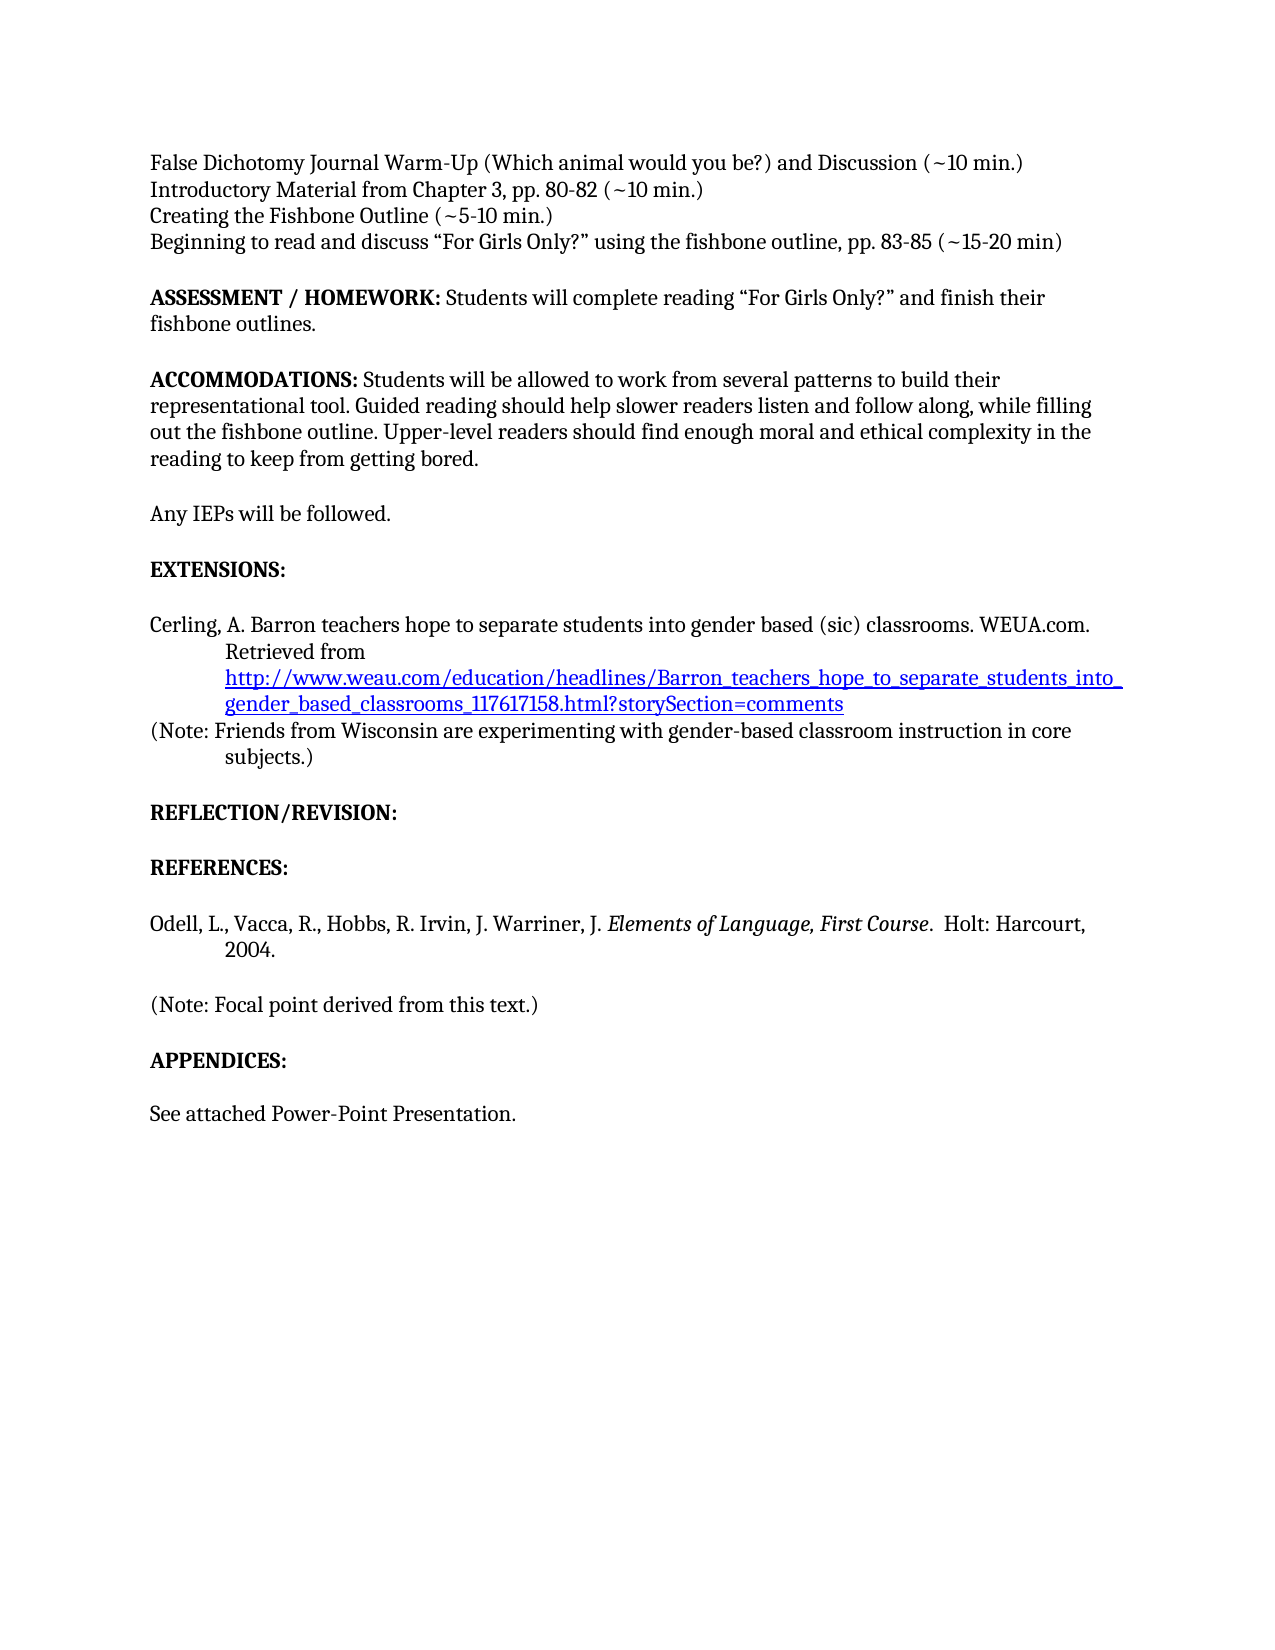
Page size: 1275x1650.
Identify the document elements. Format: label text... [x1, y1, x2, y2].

text EXTENSIONS: [150, 557, 1125, 583]
text Any IEPs will be followed. [150, 501, 1125, 527]
text (Note: Friends from Wisconsin are experimenting with gender-based classroom instruction in core subjects.) [150, 717, 1125, 770]
text REFERENCES: [150, 855, 1125, 881]
text False Dichotomy Journal Warm-Up (Which animal would you be?) and Discussion (~10 min.) [150, 150, 1125, 176]
text ASSESSMENT / HOMEWORK: Students will complete reading “For Girls Only?” and finish their fishbone outlines. [150, 284, 1125, 337]
text ACCOMMODATIONS: Students will be allowed to work from several patterns to build their representational tool. Guided reading should help slower readers listen and follow along, while filling out the fishbone outline. Upper-level readers should find enough moral and ethical complexity in the reading to keep from getting bored. [150, 366, 1125, 472]
text REFLECTION/REVISION: [150, 799, 1125, 826]
text See attached Power-Point Presentation. [150, 1101, 1125, 1127]
text Odell, L., Vacca, R., Hobbs, R. Irvin, J. Warriner, J. Elements of Language, First Course. Holt: Harcourt, 2004. [150, 910, 1125, 963]
text Introductory Material from Chapter 3, pp. 80-82 (~10 min.) [150, 176, 1125, 203]
text Cerling, A. Barron teachers hope to separate students into gender based (sic) classrooms. WEUA.com. Retrieved from http://www.weau.com/education/headlines/Barron_teachers_hope_to_separate_students_into_gender_based_classrooms_117617158.html?storySection=comments [150, 612, 1125, 717]
text Creating the Fishbone Outline (~5-10 min.) [150, 203, 1125, 229]
text (Note: Focal point derived from this text.) [150, 992, 1125, 1019]
text Beginning to read and discuss “For Girls Only?” using the fishbone outline, pp. 83-85 (~15-20 min) [150, 229, 1125, 255]
text APPENDICES: [150, 1048, 1125, 1074]
